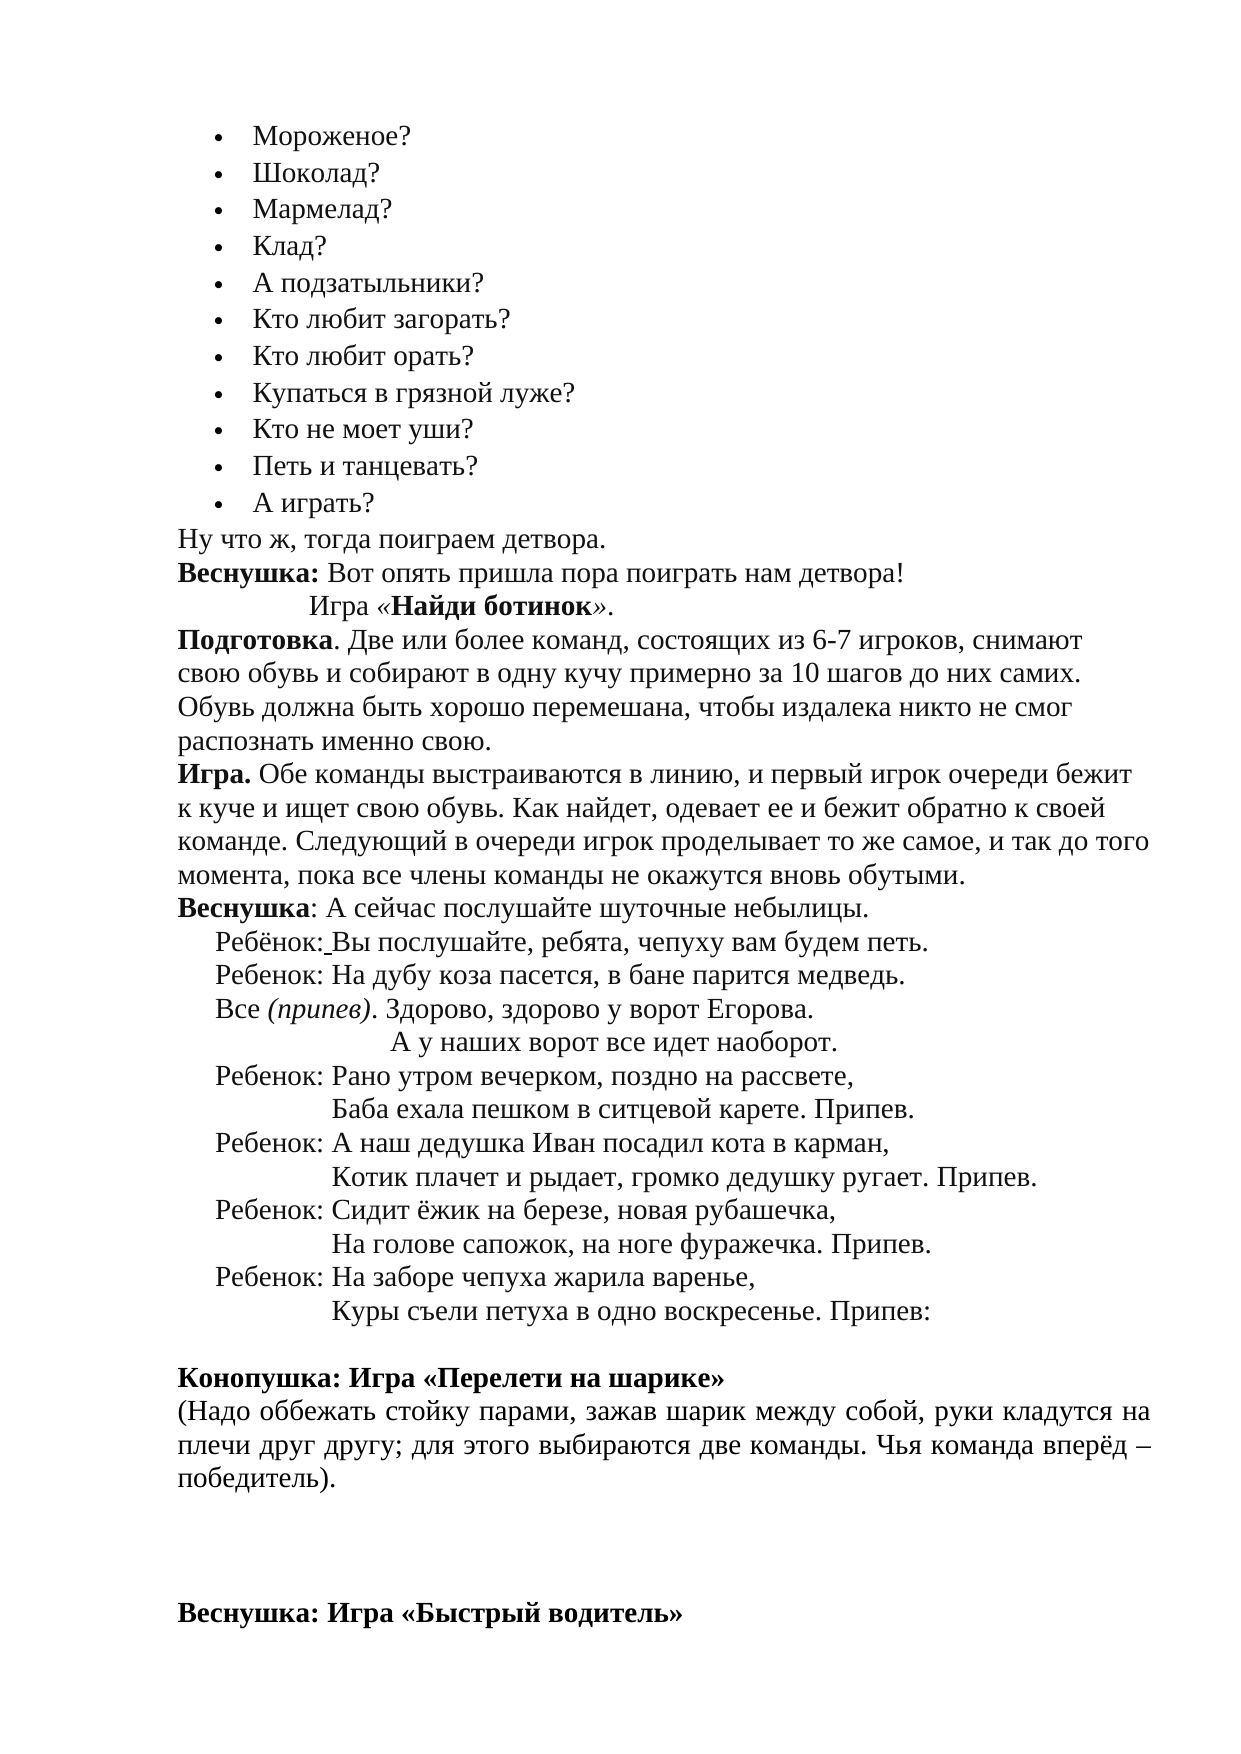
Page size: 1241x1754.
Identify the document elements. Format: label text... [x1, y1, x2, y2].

text Конопушка: Игра «Перелети на шарике» [177, 1360, 1152, 1393]
text Веснушка: А сейчас послушайте шуточные небылицы. [177, 890, 1152, 924]
list Кто любит орать? [215, 338, 1152, 372]
list А играть? [215, 485, 1152, 518]
text На голове сапожок, на ноге фуражечка. Припев. [177, 1226, 1152, 1259]
list Петь и танцевать? [215, 448, 1152, 482]
text Баба ехала пешком в ситцевой карете. Припев. [177, 1092, 1152, 1125]
text Веснушка: Игра «Быстрый водитель» [177, 1595, 1152, 1628]
list Мармелад? [215, 191, 1152, 225]
text Ребенок: А наш дедушка Иван посадил кота в карман, [177, 1125, 1152, 1159]
text Веснушка: Вот опять пришла пора поиграть нам детвора! [177, 555, 1152, 588]
list Кто не моет уши? [215, 411, 1152, 445]
text (Надо оббежать стойку парами, зажав шарик между собой, руки кладутся на плечи друг другу; для этого выбираются две команды. Чья команда вперёд –победитель). [177, 1393, 1152, 1494]
list Шоколад? [215, 155, 1152, 188]
list Мороженое? [215, 118, 1152, 152]
text Подготовка. Две или более команд, состоящих из 6-7 игроков, снимают свою обувь и собирают в одну кучу примерно за 10 шагов до них самих. Обувь должна быть хорошо перемешана, чтобы издалека никто не смог распознать именно свою. [177, 622, 1152, 756]
text Котик плачет и рыдает, громко дедушку ругает. Припев. [177, 1159, 1152, 1192]
text Игра. Обе команды выстраиваются в линию, и первый игрок очереди бежит к куче и ищет свою обувь. Как найдет, одевает ее и бежит обратно к своей команде. Следующий в очереди игрок проделывает то же самое, и так до того момента, пока все члены команды не окажутся вновь обутыми. [177, 756, 1152, 890]
text Ну что ж, тогда поиграем детвора. [177, 521, 1152, 555]
text Ребенок: На дубу коза пасется, в бане парится медведь. [177, 957, 1152, 991]
text Ребенок: Рано утром вечерком, поздно на рассвете, [177, 1058, 1152, 1092]
text Куры съели петуха в одно воскресенье. Припев: [177, 1293, 1152, 1326]
list Кто любит загорать? [215, 301, 1152, 335]
text Ребенок: Сидит ёжик на березе, новая рубашечка, [177, 1192, 1152, 1226]
list Клад? [215, 228, 1152, 262]
list А подзатыльники? [215, 265, 1152, 298]
text Ребенок: На заборе чепуха жарила варенье, [177, 1259, 1152, 1293]
text Все (припев). Здорово, здорово у ворот Егорова. [177, 991, 1152, 1024]
list Купаться в грязной луже? [215, 375, 1152, 408]
text Игра «Найди ботинок». [177, 588, 1152, 622]
text А у наших ворот все идет наоборот. [177, 1024, 1152, 1058]
text Ребёнок: Вы послушайте, ребята, чепуху вам будем петь. [177, 924, 1152, 957]
